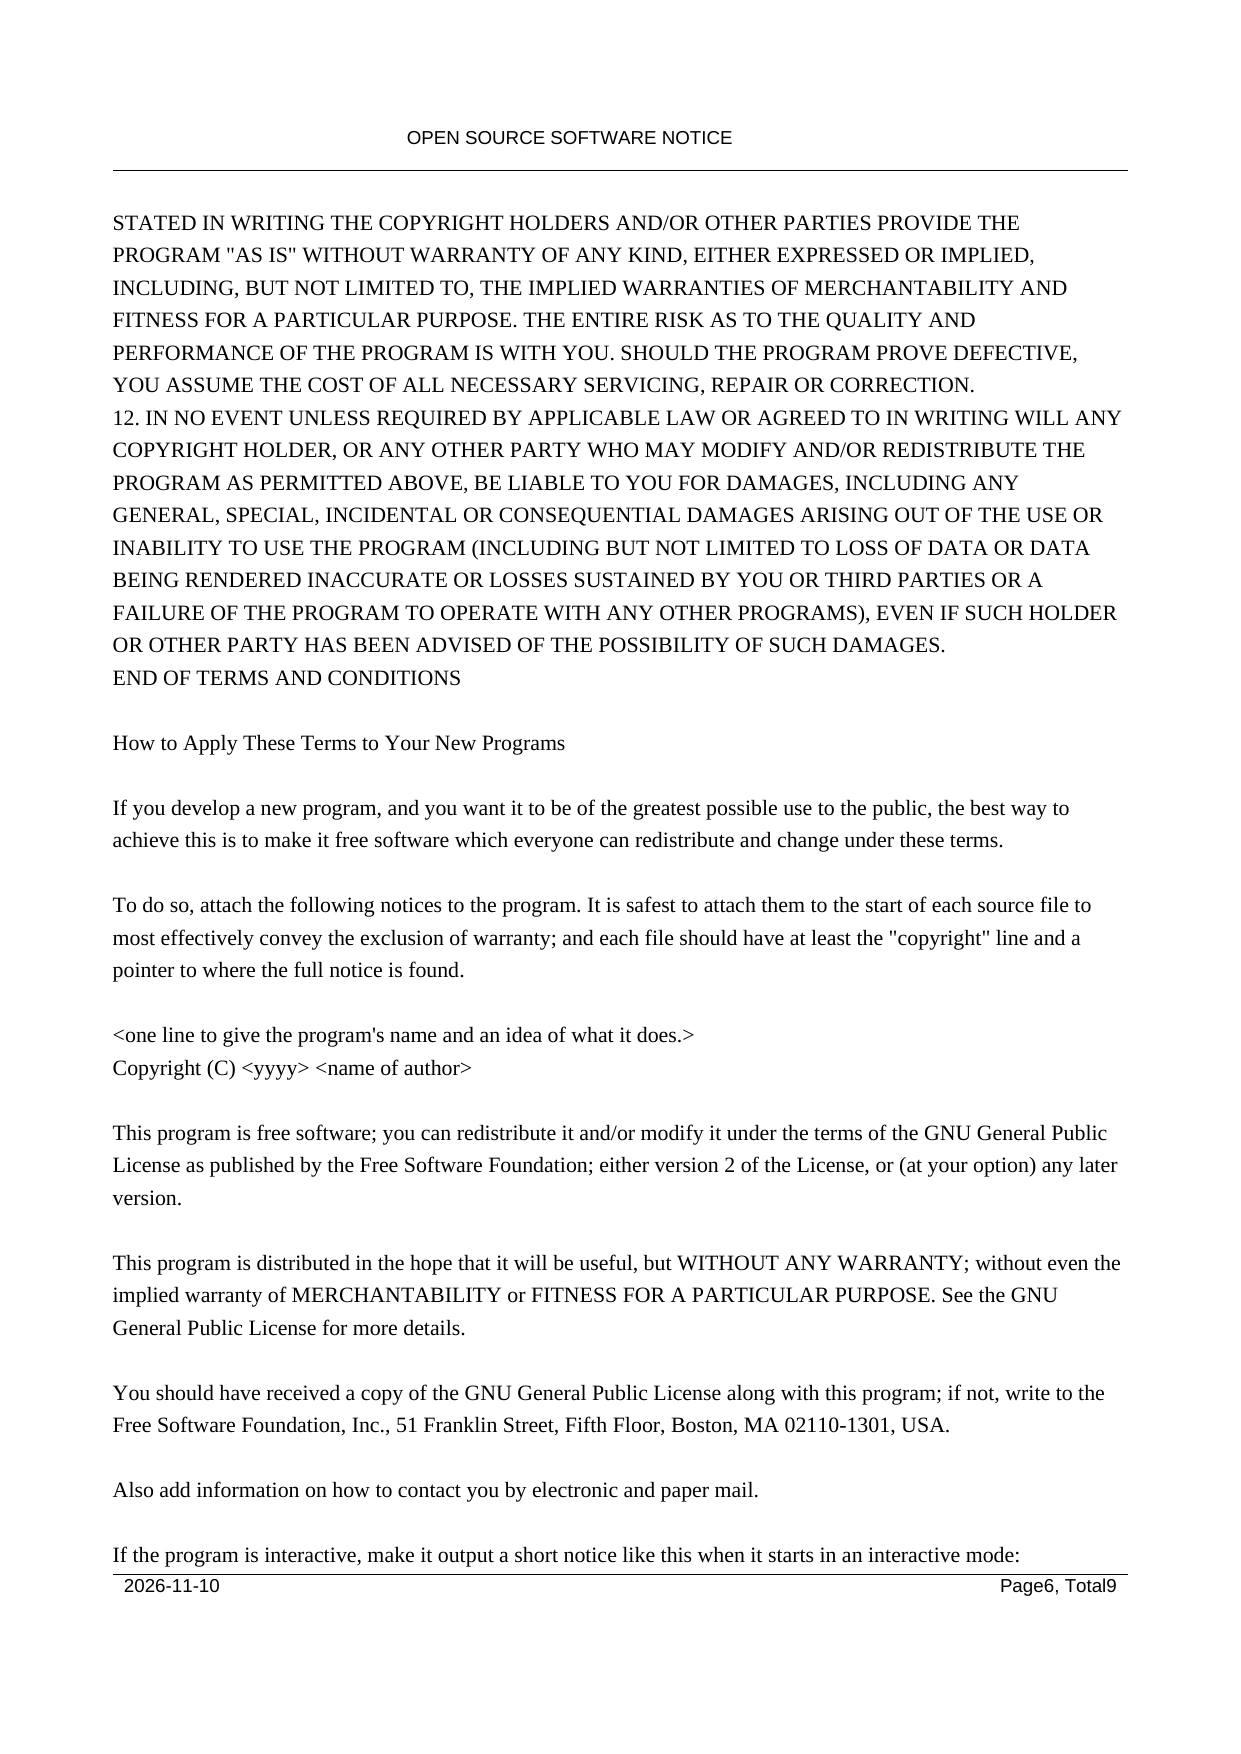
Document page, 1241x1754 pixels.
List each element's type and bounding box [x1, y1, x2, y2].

text [112, 206, 1128, 1571]
